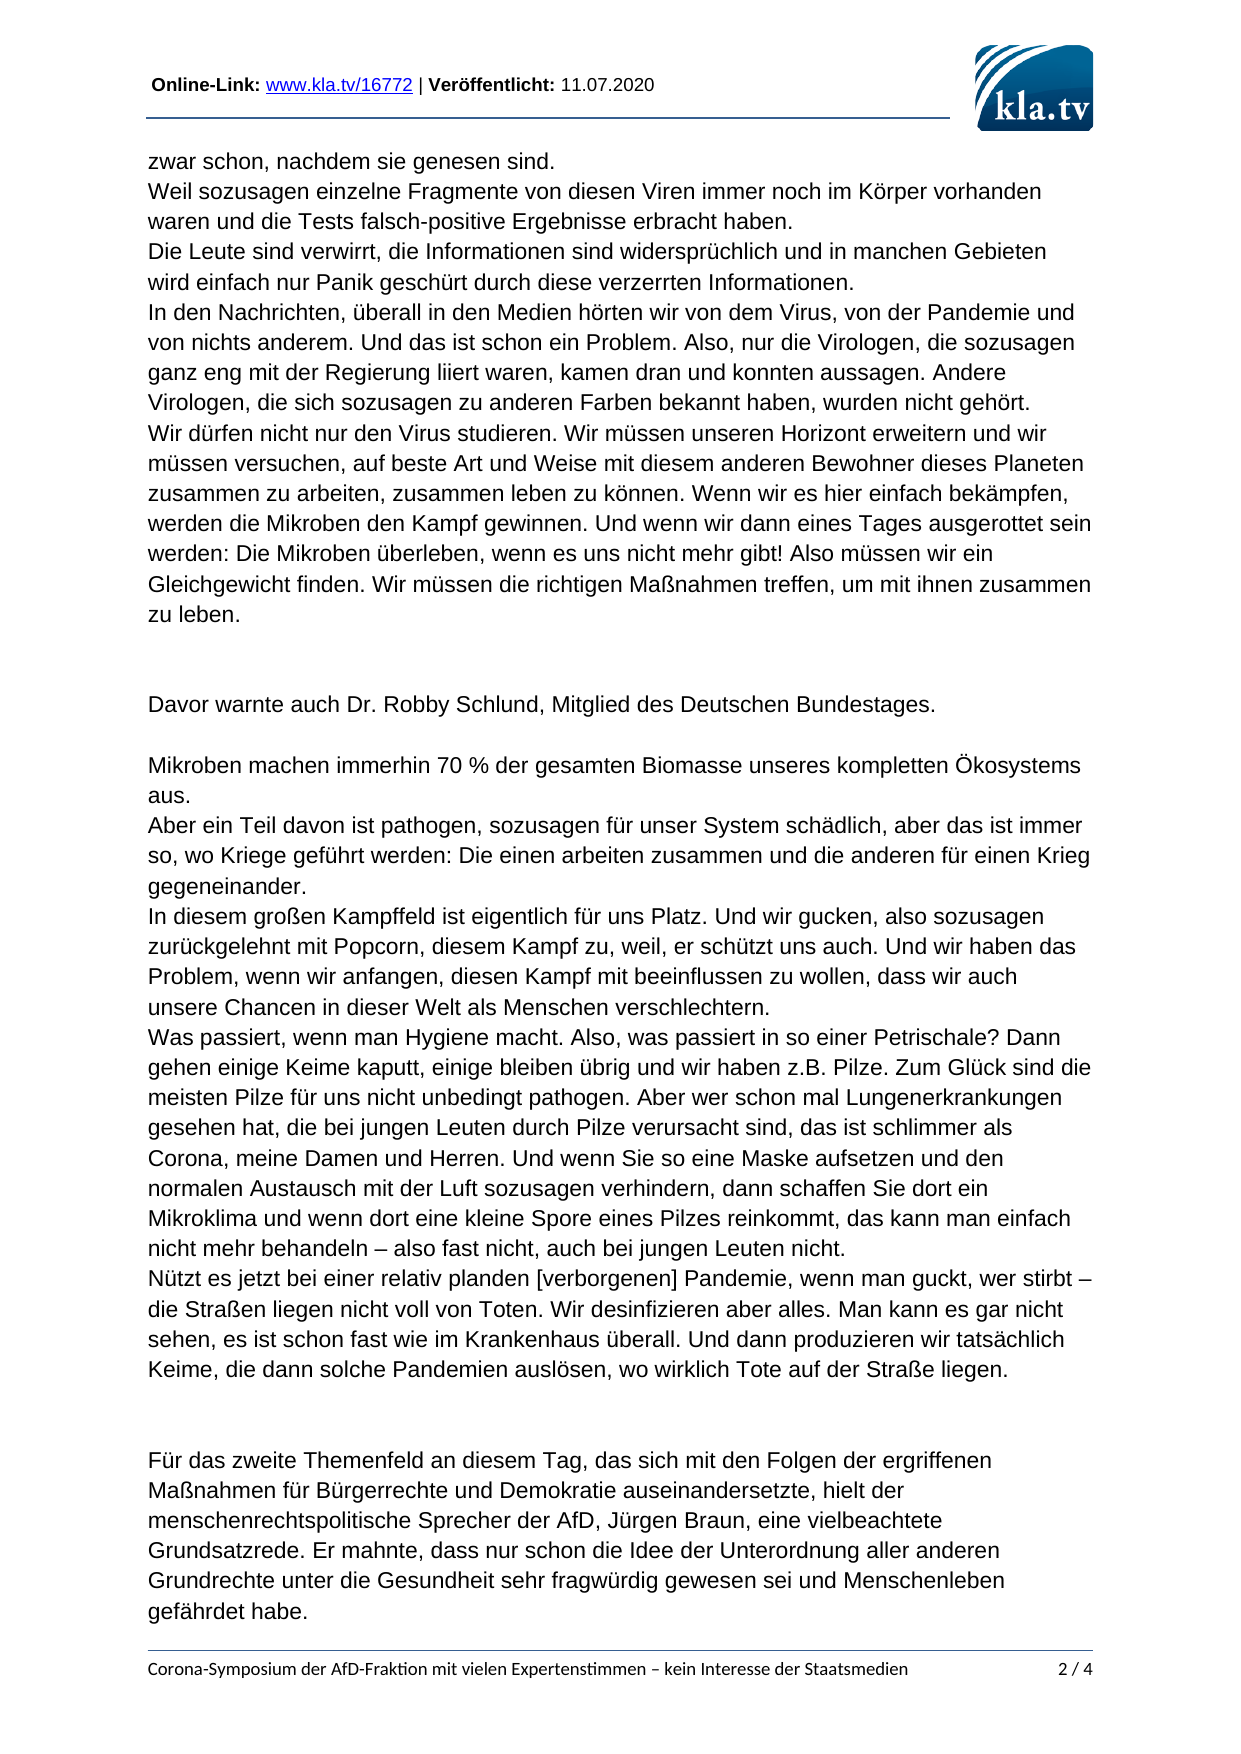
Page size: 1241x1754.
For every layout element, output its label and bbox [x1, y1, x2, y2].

text [148, 148, 1093, 1624]
